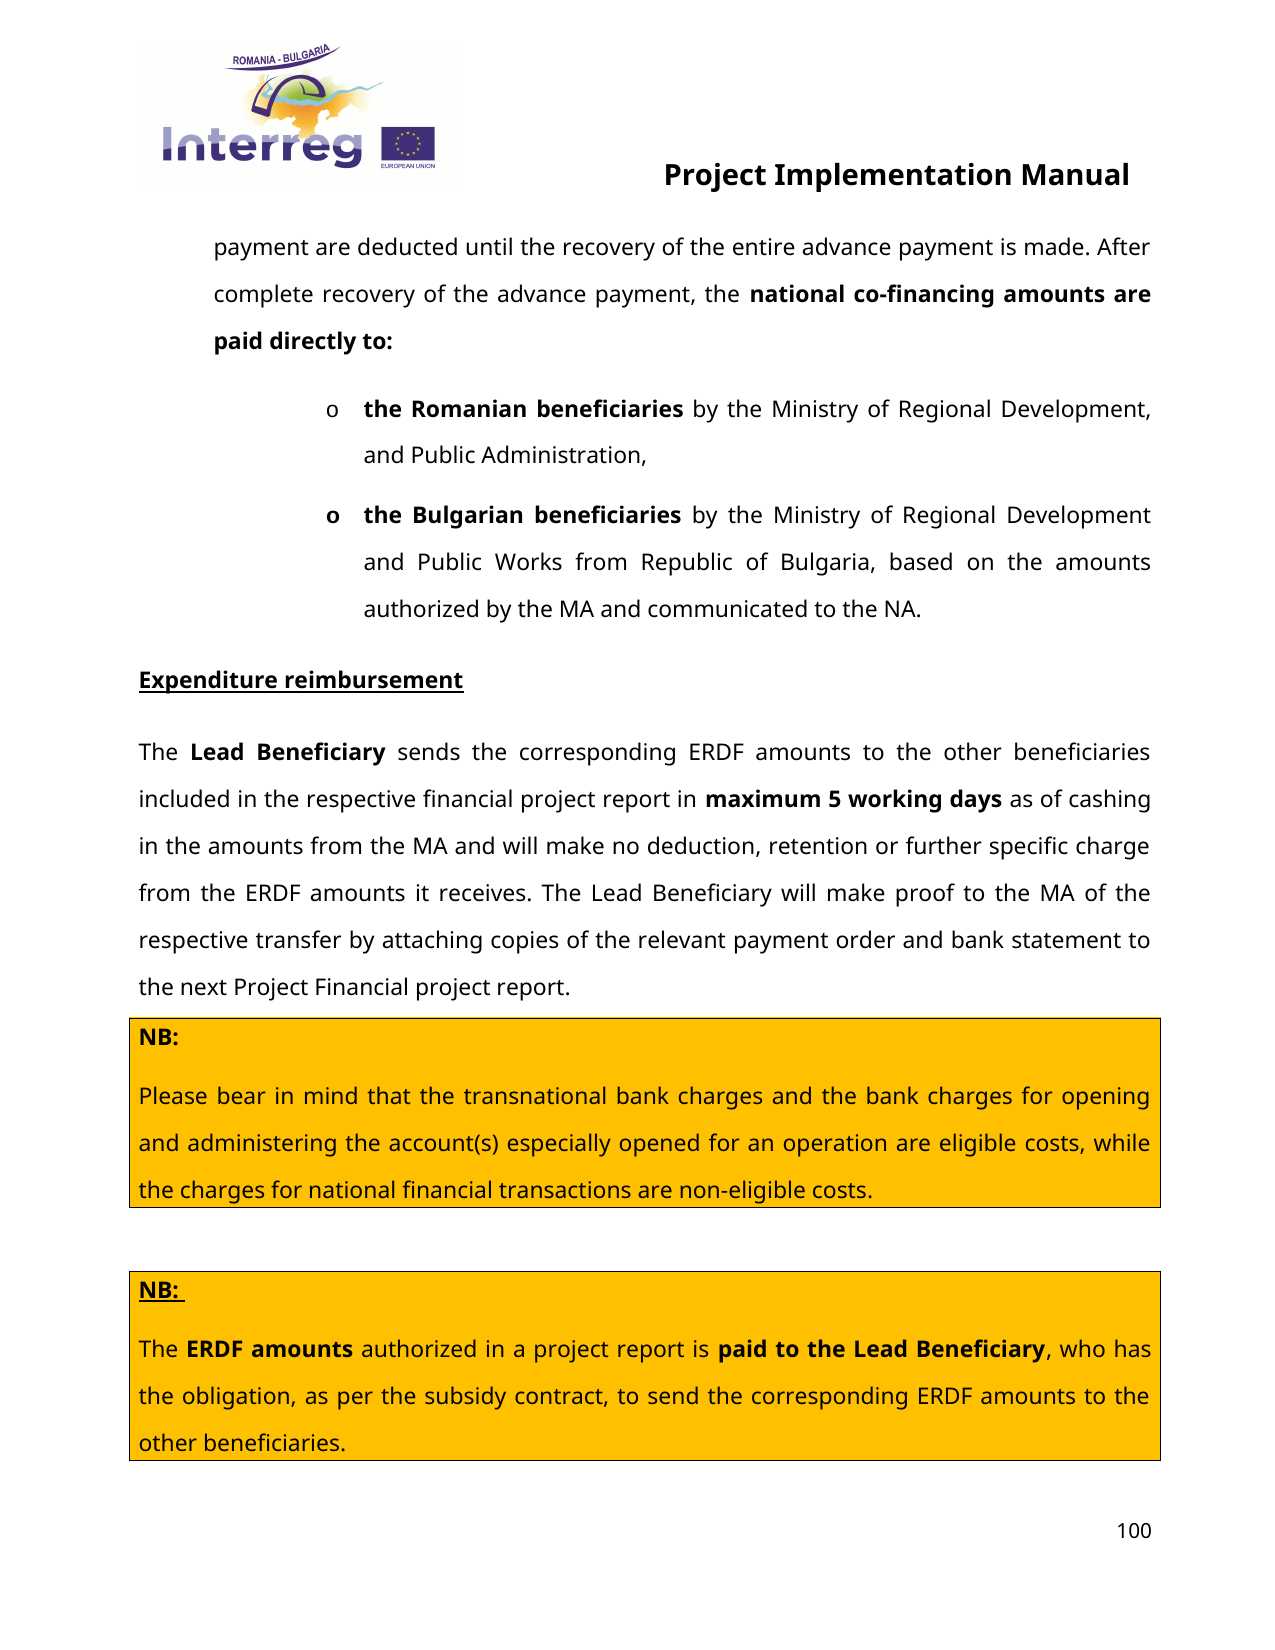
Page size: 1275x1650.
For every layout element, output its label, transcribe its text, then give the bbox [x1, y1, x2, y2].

text NB: [130, 1019, 1160, 1052]
list the Bulgarian beneficiaries by the Ministry of Regional Development and Public Works from Republic of Bulgaria, based on the amounts authorized by the MA and communicated to the NA. [326, 499, 1152, 624]
list the Romanian beneficiaries by the Ministry of Regional Development, and Public Administration, [326, 392, 1152, 471]
text Expenditure reimbursement [138, 664, 1152, 696]
picture [138, 44, 461, 185]
text The ERDF amounts authorized in a project report is paid to the Lead Beneficiary, who has the obligation, as per the subsidy contract, to send the corresponding ERDF amounts to the other beneficiaries. [130, 1330, 1160, 1460]
text Please bear in mind that the transnational bank charges and the bank charges for opening and administering the account(s) especially opened for an operation are eligible costs, while the charges for national financial transactions are non-eligible costs. [130, 1077, 1160, 1207]
text The Lead Beneficiary sends the corresponding ERDF amounts to the other beneficiaries included in the respective financial project report in maximum 5 working days as of cashing in the amounts from the MA and will make no deduction, retention or further specific charge from the ERDF amounts it receives. The Lead Beneficiary will make proof to the MA of the respective transfer by attaching copies of the relevant payment order and bank statement to the next Project Financial project report. [138, 736, 1152, 1002]
text NB: [130, 1272, 1160, 1305]
